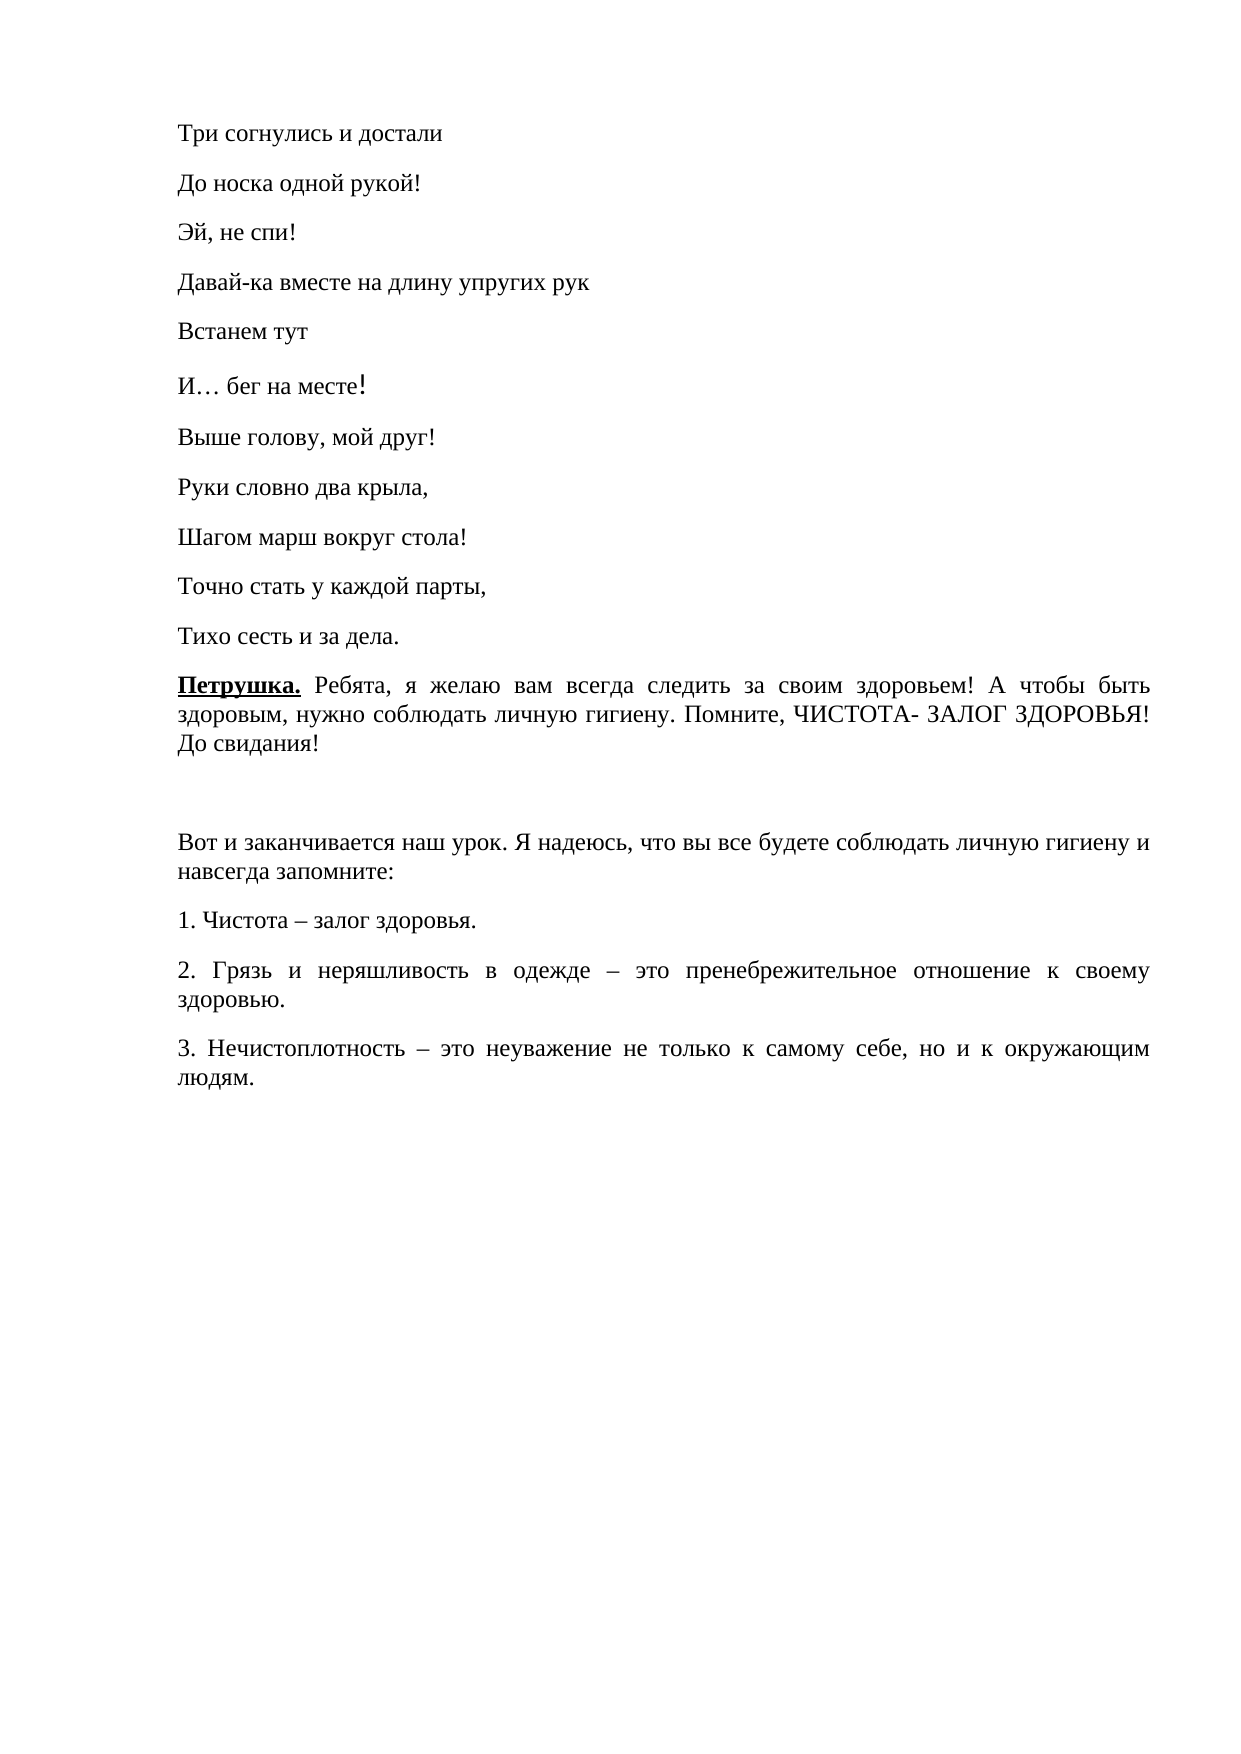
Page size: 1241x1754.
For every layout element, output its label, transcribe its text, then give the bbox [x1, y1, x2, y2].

text 2. Грязь и неряшливость в одежде – это пренебрежительное отношение к своему здоровью. [177, 955, 1152, 1012]
text Шагом марш вокруг стола! [177, 522, 1152, 550]
text 1. Чистота – залог здоровья. [177, 905, 1152, 934]
text Три согнулись и достали [177, 118, 1152, 147]
text 3. Нечистоплотность – это неуважение не только к самому себе, но и к окружающим людям. [177, 1033, 1152, 1091]
text Давай-ка вместе на длину упругих рук [177, 267, 1152, 296]
text Эй, не спи! [177, 217, 1152, 246]
text Встанем тут [177, 316, 1152, 345]
text Выше голову, мой друг! [177, 422, 1152, 451]
text Руки словно два крыла, [177, 472, 1152, 501]
text Петрушка. Ребята, я желаю вам всегда следить за своим здоровьем! А чтобы быть здоровым, нужно соблюдать личную гигиену. Помните, ЧИСТОТА- ЗАЛОГ ЗДОРОВЬЯ! До свидания! [177, 670, 1152, 757]
text Тихо сесть и за дела. [177, 621, 1152, 649]
text И… бег на месте! [177, 366, 1152, 402]
text Точно стать у каждой парты, [177, 571, 1152, 600]
text Вот и заканчивается наш урок. Я надеюсь, что вы все будете соблюдать личную гигиену и навсегда запомните: [177, 827, 1152, 884]
text До носка одной рукой! [177, 168, 1152, 196]
